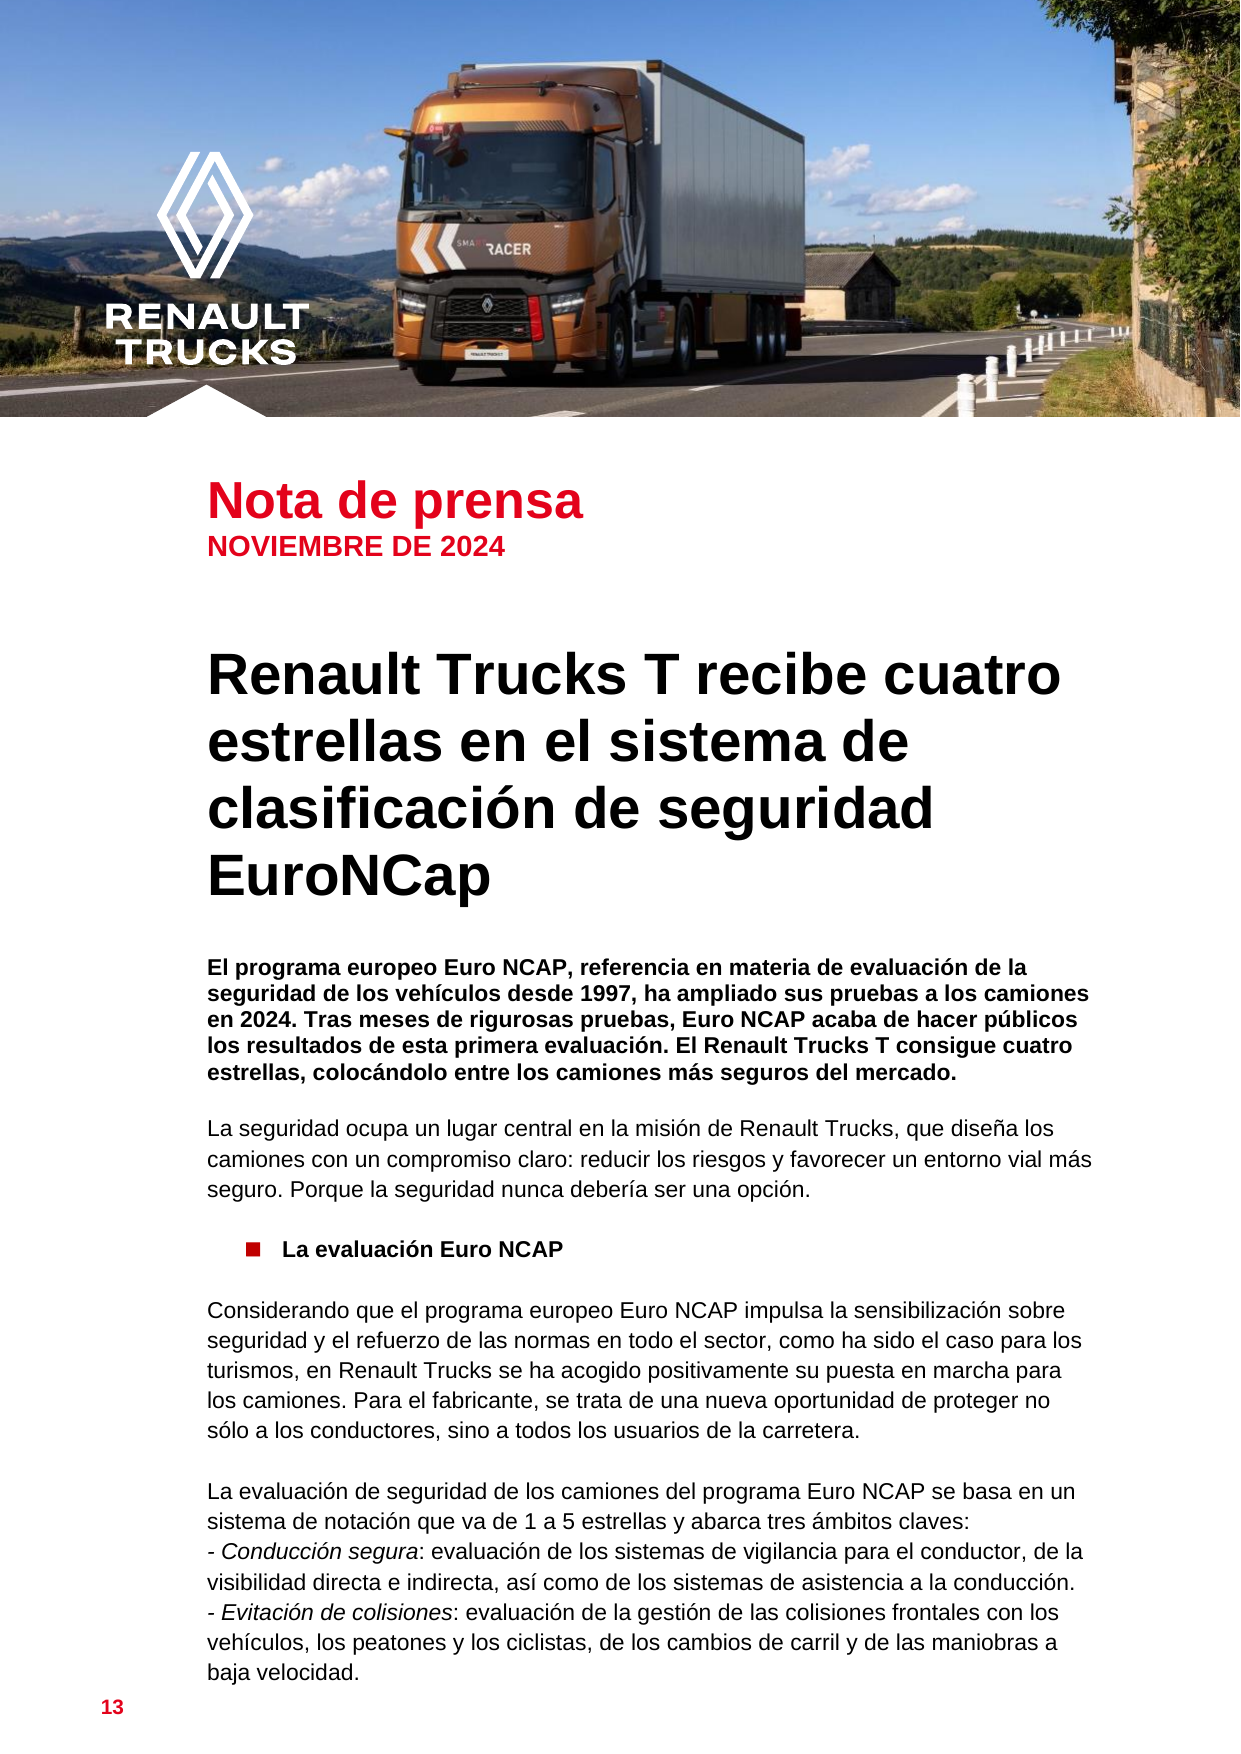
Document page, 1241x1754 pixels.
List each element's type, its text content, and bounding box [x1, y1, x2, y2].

text NOViEMBRE de 2024 [207, 529, 1092, 563]
text La seguridad ocupa un lugar central en la misión de Renault Trucks, que diseña los camiones con un compromiso claro: reducir los riesgos y favorecer un entorno vial más seguro. Porque la seguridad nunca debería ser una opción. [207, 1115, 1092, 1202]
text Nota de prensa [207, 469, 1092, 529]
text - Conducción segura: evaluación de los sistemas de vigilancia para el conductor, de la visibilidad directa e indirecta, así como de los sistemas de asistencia a la conducción. [207, 1538, 1092, 1595]
text La evaluación de seguridad de los camiones del programa Euro NCAP se basa en un sistema de notación que va de 1 a 5 estrellas y abarca tres ámbitos claves: [207, 1478, 1092, 1534]
text Considerando que el programa europeo Euro NCAP impulsa la sensibilización sobre seguridad y el refuerzo de las normas en todo el sector, como ha sido el caso para los turismos, en Renault Trucks se ha acogido positivamente su puesta en marcha para los camiones. Para el fabricante, se trata de una nueva oportunidad de proteger no sólo a los conductores, sino a todos los usuarios de la carretera. [207, 1297, 1092, 1444]
text El programa europeo Euro NCAP, referencia en materia de evaluación de la seguridad de los vehículos desde 1997, ha ampliado sus pruebas a los camiones en 2024. Tras meses de rigurosas pruebas, Euro NCAP acaba de hacer públicos los resultados de esta primera evaluación. El Renault Trucks T consigue cuatro estrellas, colocándolo entre los camiones más seguros del mercado. [207, 953, 1092, 1085]
picture [0, 0, 1241, 417]
text Renault Trucks T recibe cuatro estrellas en el sistema de clasificación de seguridad EuroNCap [207, 640, 1092, 953]
text - Evitación de colisiones: evaluación de la gestión de las colisiones frontales con los vehículos, los peatones y los ciclistas, de los cambios de carril y de las maniobras a baja velocidad. [207, 1599, 1092, 1686]
list La evaluación Euro NCAP [244, 1236, 1092, 1263]
